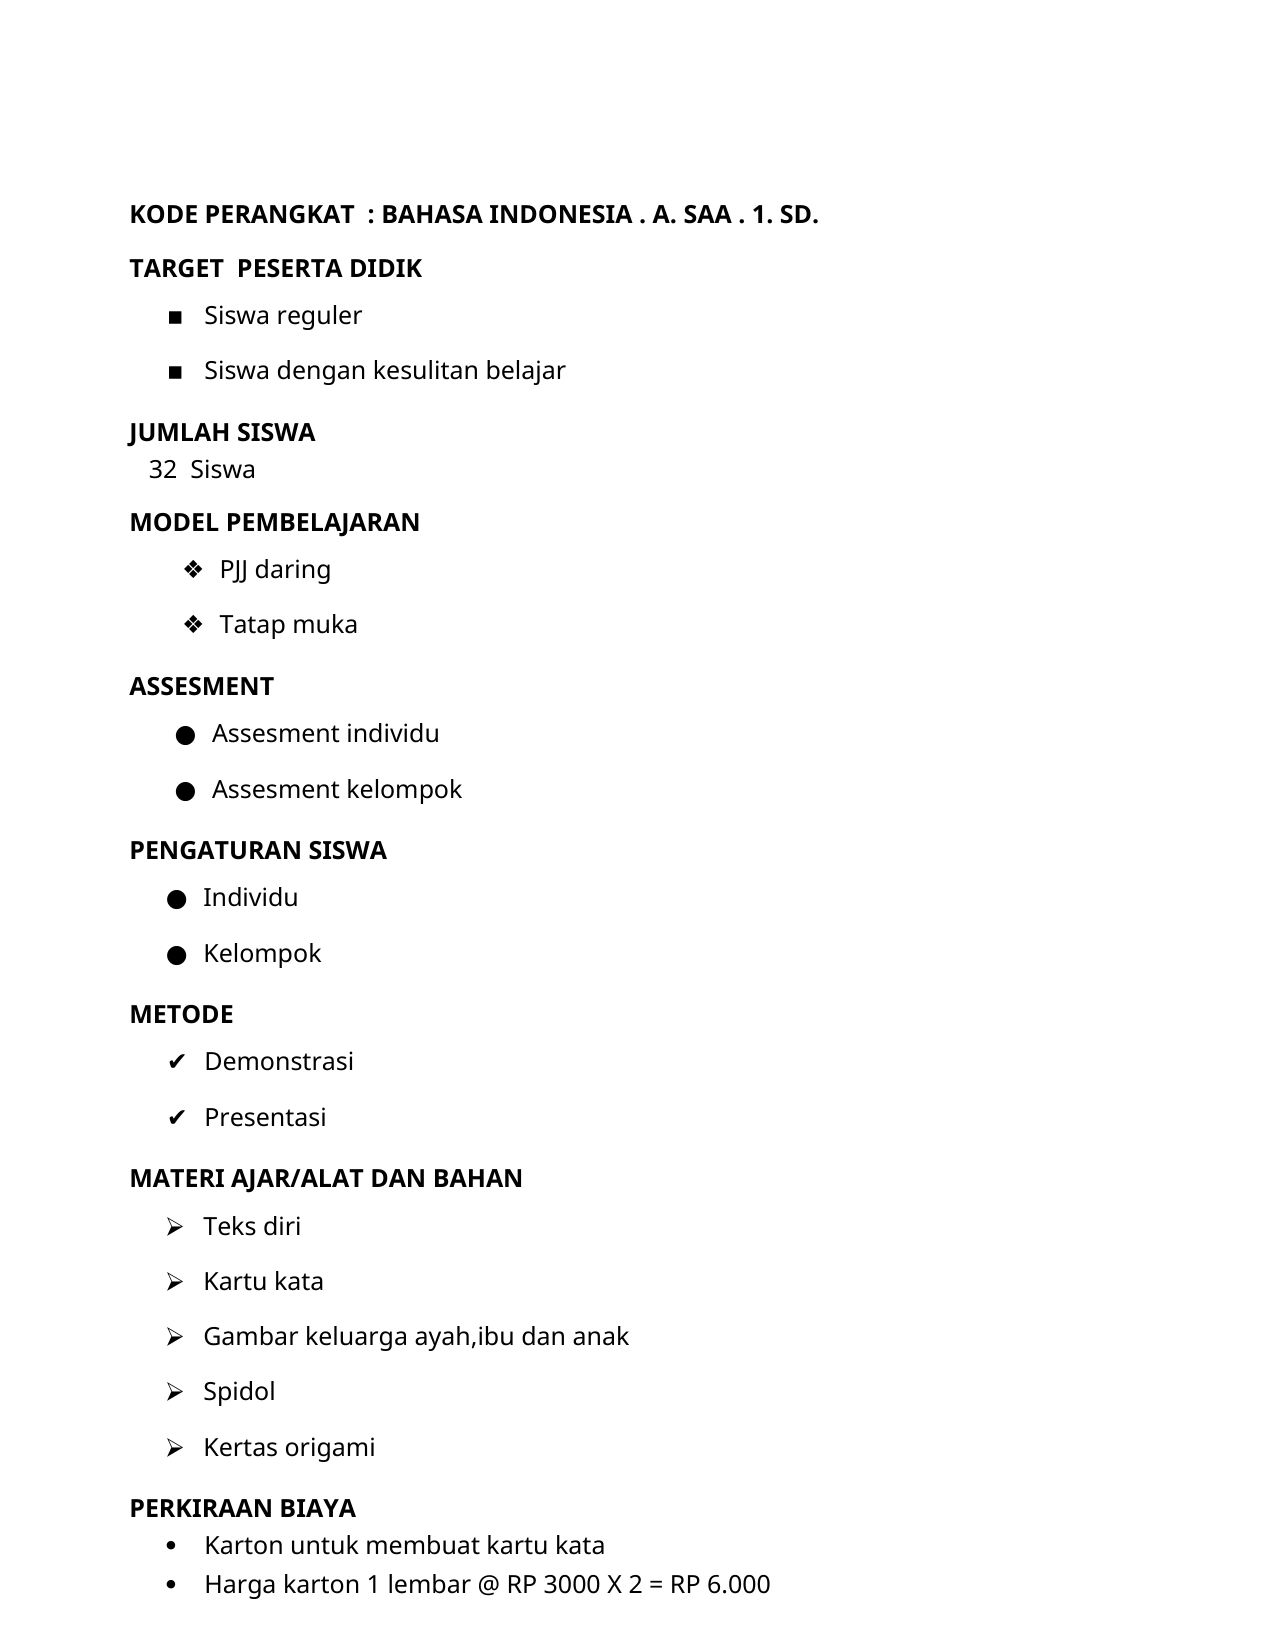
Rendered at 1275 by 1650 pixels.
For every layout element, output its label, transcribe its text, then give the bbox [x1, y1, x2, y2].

text JUMLAH SISWA [129, 415, 1177, 449]
text MATERI AJAR/ALAT DAN BAHAN [129, 1161, 1177, 1195]
list PJJ daring [182, 542, 1177, 593]
list Siswa reguler [167, 287, 1177, 339]
list Siswa dengan kesulitan belajar [167, 343, 1177, 394]
text KODE PERANGKAT : BAHASA INDONESIA . A. SAA . 1. SD. [129, 197, 1177, 231]
text PENGATURAN SISWA [129, 833, 1177, 867]
text 32 Siswa [129, 451, 1177, 486]
list Teks diri [166, 1198, 1177, 1249]
text ASSESMENT [129, 669, 1177, 703]
list Assesment individu [174, 706, 1177, 757]
list Presentasi [167, 1089, 1177, 1140]
list Harga karton 1 lembar @ RP 3000 X 2 = RP 6.000 [167, 1567, 1177, 1601]
list Kelompok [166, 925, 1177, 976]
list Karton untuk membuat kartu kata [167, 1528, 1177, 1562]
list Individu [166, 870, 1177, 921]
list Spidol [166, 1364, 1177, 1415]
list Assesment kelompok [174, 761, 1177, 812]
text MODEL PEMBELAJARAN [129, 505, 1177, 539]
text PERKIRAAN BIAYA [129, 1491, 1177, 1525]
text TARGET PESERTA DIDIK [129, 251, 1177, 285]
list Gambar keluarga ayah,ibu dan anak [166, 1308, 1177, 1360]
text METODE [129, 997, 1177, 1031]
list Kertas origami [166, 1419, 1177, 1470]
list Demonstrasi [167, 1034, 1177, 1085]
list Kartu kata [166, 1253, 1177, 1304]
list Tatap muka [182, 597, 1177, 648]
